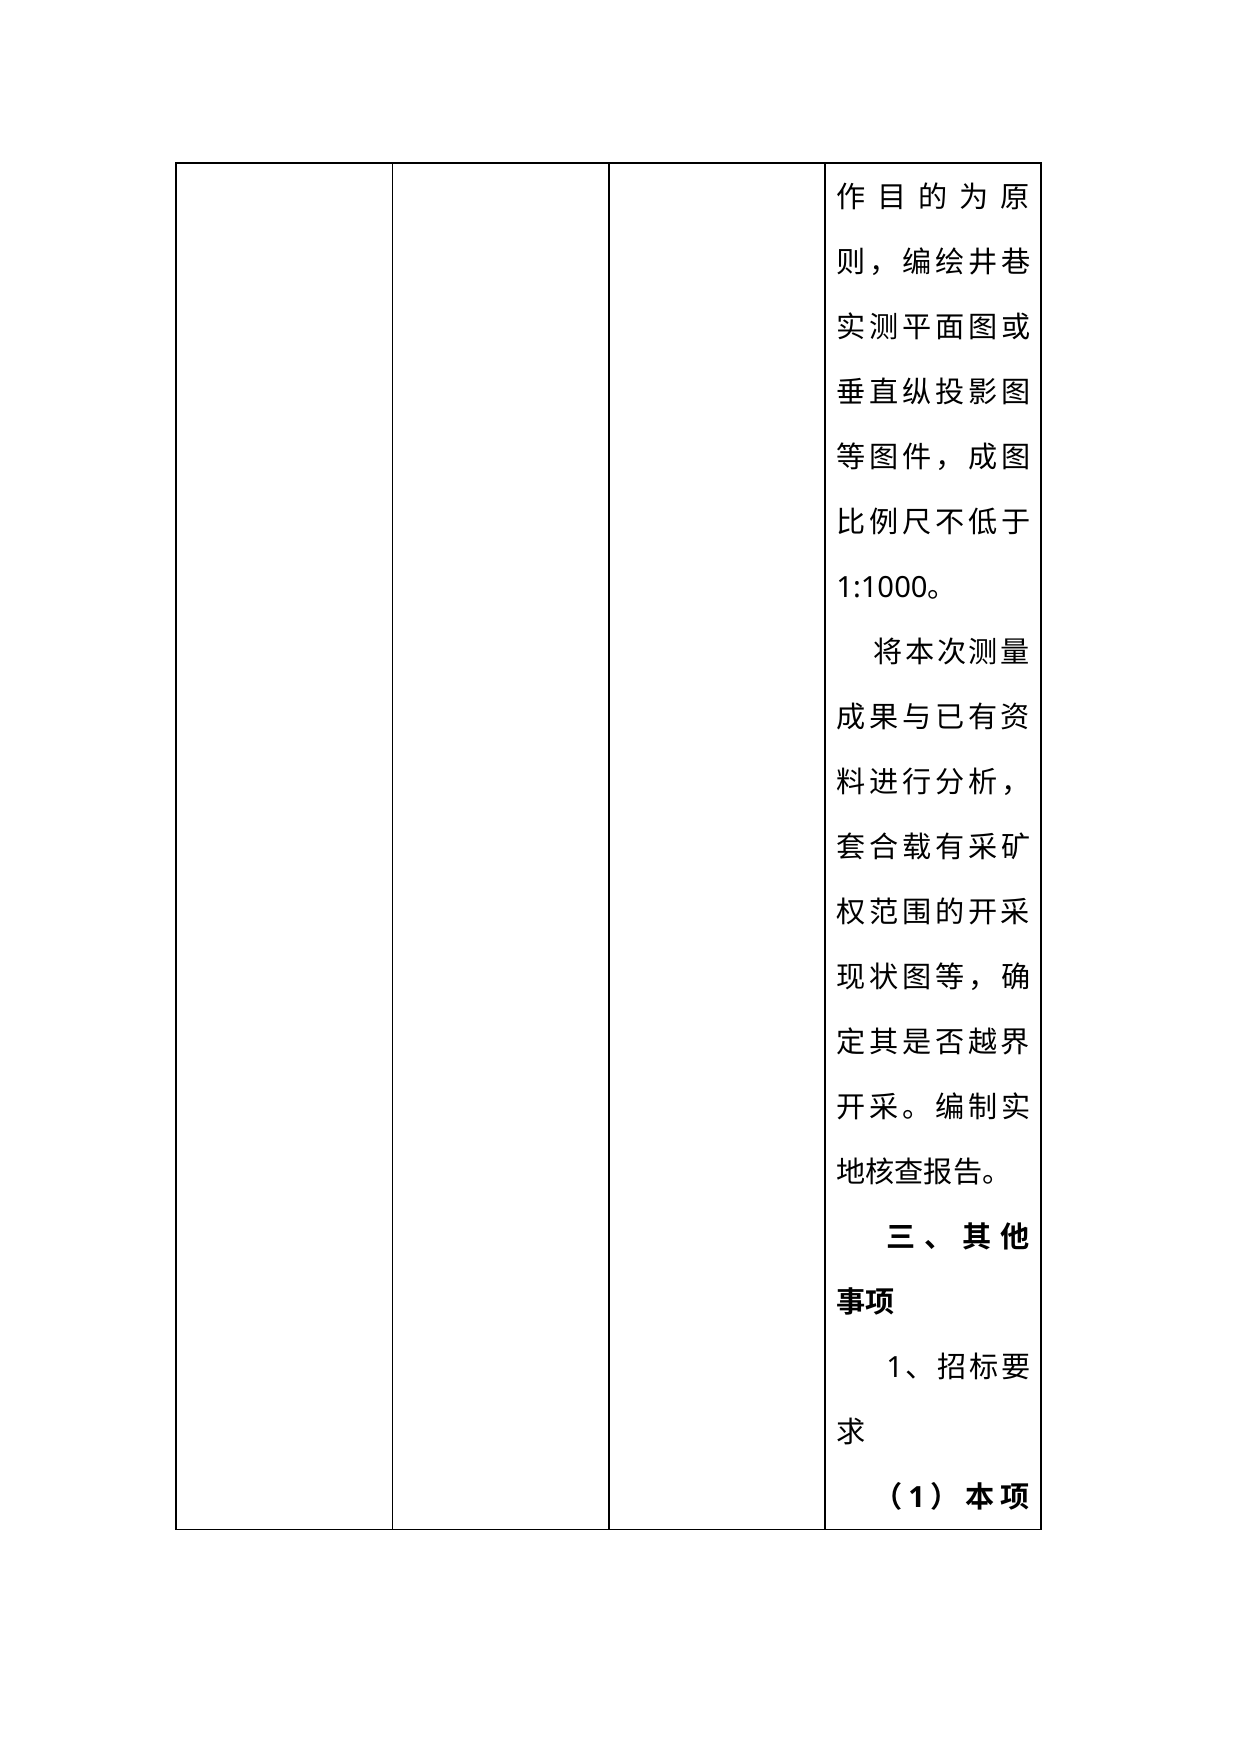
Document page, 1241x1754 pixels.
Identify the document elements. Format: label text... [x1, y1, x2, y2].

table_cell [826, 164, 1040, 1528]
table_cell [610, 164, 824, 1528]
table_cell [177, 164, 392, 1528]
table_cell 1 [393, 164, 608, 1528]
